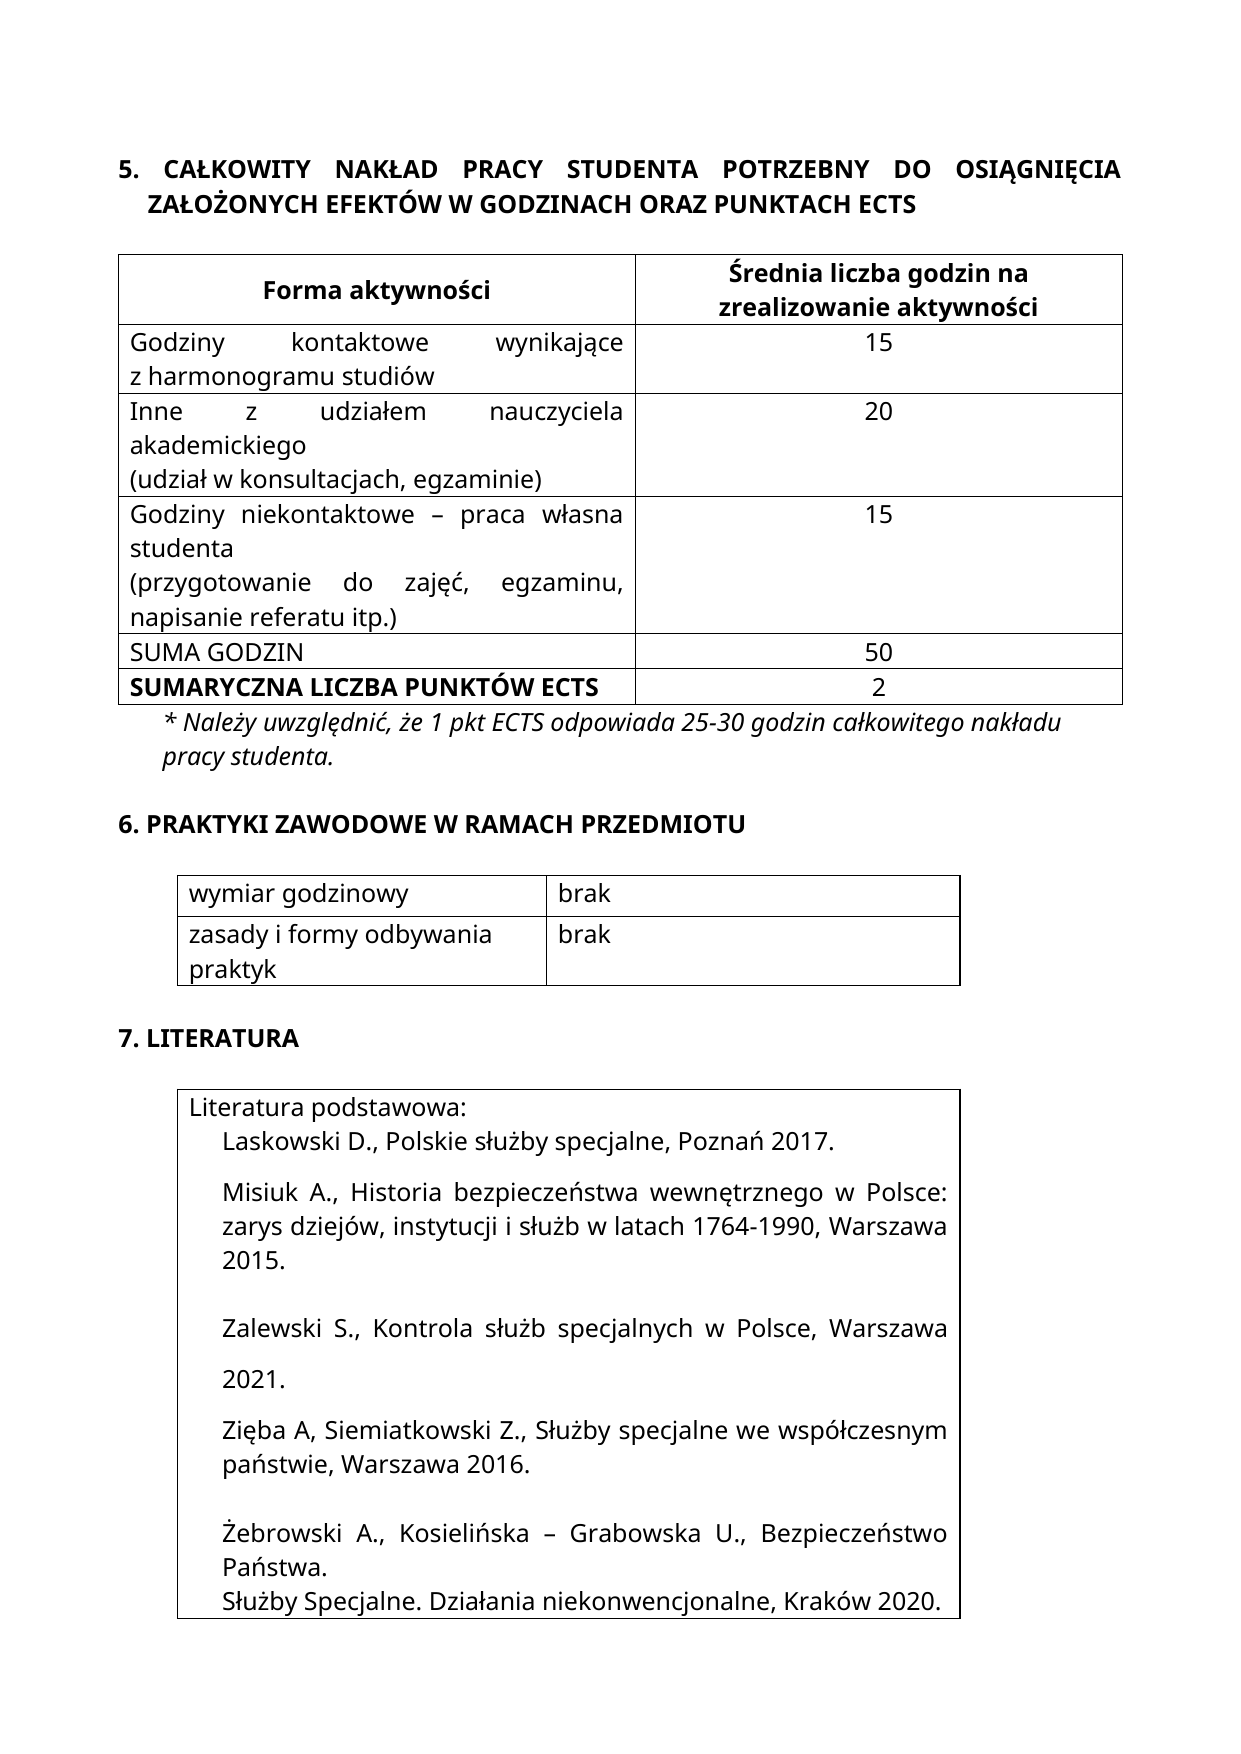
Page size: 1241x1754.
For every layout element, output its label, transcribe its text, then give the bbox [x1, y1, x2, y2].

table_cell zasady i formy odbywania praktyk [178, 917, 546, 985]
table_cell Inne z udziałem nauczyciela akademickiego (udział w konsultacjach, egzaminie) [119, 394, 635, 496]
table_cell SUMA GODZIN [119, 634, 635, 668]
text 6. PRAKTYKI ZAWODOWE W RAMACH PRZEDMIOTU [118, 807, 1122, 841]
table_cell 20 [636, 394, 1122, 496]
table_cell Godziny niekontaktowe – praca własna studenta (przygotowanie do zajęć, egzaminu, napisanie referatu itp.) [119, 497, 635, 633]
table_header wymiar godzinowy [178, 876, 546, 916]
table_header Forma aktywności [119, 255, 635, 323]
table_cell SUMARYCZNA LICZBA PUNKTÓW ECTS [119, 669, 635, 703]
text 5. CAŁKOWITY NAKŁAD PRACY STUDENTA POTRZEBNY DO OSIĄGNIĘCIA ZAŁOŻONYCH EFEKTÓW W GODZINACH ORAZ PUNKTACH ECTS [118, 152, 1122, 220]
text * Należy uwzględnić, że 1 pkt ECTS odpowiada 25-30 godzin całkowitego nakładu pracy studenta. [162, 705, 1122, 773]
table_cell 2 [636, 669, 1122, 703]
table_cell 15 [636, 325, 1122, 393]
table_header Średnia liczba godzin na zrealizowanie aktywności [636, 255, 1122, 323]
table_header brak [547, 876, 959, 916]
table_cell 50 [636, 634, 1122, 668]
table_cell 15 [636, 497, 1122, 633]
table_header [178, 1090, 959, 1617]
table_cell brak [547, 917, 959, 985]
table_cell Godziny kontaktowe wynikające z harmonogramu studiów [119, 325, 635, 393]
text 7. LITERATURA [118, 1020, 1122, 1054]
